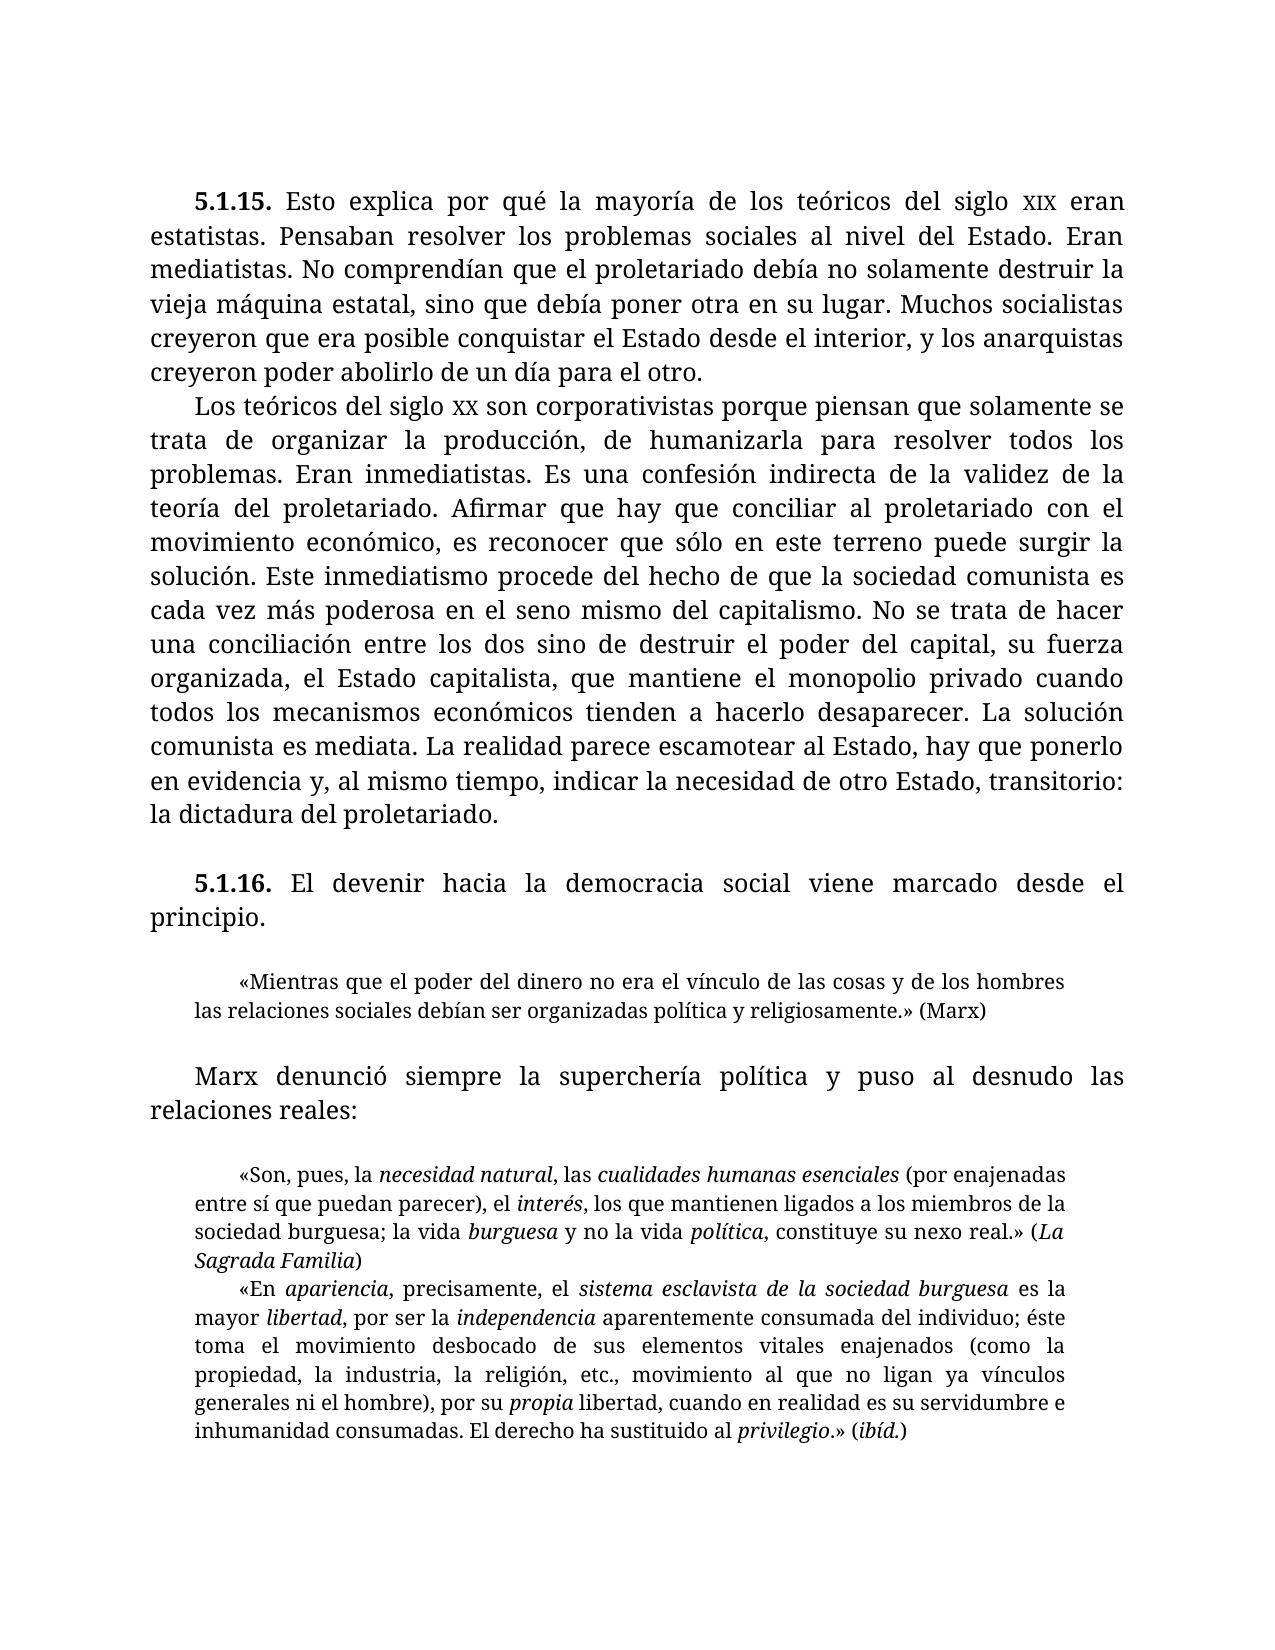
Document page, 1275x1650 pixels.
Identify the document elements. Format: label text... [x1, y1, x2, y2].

text Marx denunció siempre la superchería política y puso al desnudo las relaciones reales: [150, 1058, 1125, 1127]
text 5.1.16. El devenir hacia la democracia social viene marcado desde el principio. [150, 865, 1125, 933]
text «Son, pues, la necesidad natural, las cualidades humanas esenciales (por enajenadas entre sí que puedan parecer), el interés, los que mantienen ligados a los miembros de la sociedad burguesa; la vida burguesa y no la vida política, constituye su nexo real.» (La Sagrada Familia) [194, 1161, 1066, 1274]
text «Mientras que el poder del dinero no era el vínculo de las cosas y de los hombres las relaciones sociales debían ser organizadas política y religiosamente.» (Marx) [194, 967, 1066, 1024]
text 5.1.15. Esto explica por qué la mayoría de los teóricos del siglo xix eran estatistas. Pensaban resolver los problemas sociales al nivel del Estado. Eran mediatistas. No comprendían que el proletariado debía no solamente destruir la vieja máquina estatal, sino que debía poner otra en su lugar. Muchos socialistas creyeron que era posible conquistar el Estado desde el interior, y los anarquistas creyeron poder abolirlo de un día para el otro. [150, 184, 1125, 388]
text «En apariencia, precisamente, el sistema esclavista de la sociedad burguesa es la mayor libertad, por ser la independencia aparentemente consumada del individuo; éste toma el movimiento desbocado de sus elementos vitales enajenados (como la propiedad, la industria, la religión, etc., movimiento al que no ligan ya vínculos generales ni el hombre), por su propia libertad, cuando en realidad es su servidumbre e inhumanidad consumadas. El derecho ha sustituido al privilegio.» (ibíd.) [194, 1274, 1066, 1445]
text Los teóricos del siglo xx son corporativistas porque piensan que solamente se trata de organizar la producción, de humanizarla para resolver todos los problemas. Eran inmediatistas. Es una confesión indirecta de la validez de la teoría del proletariado. Afirmar que hay que conciliar al proletariado con el movimiento económico, es reconocer que sólo en este terreno puede surgir la solución. Este inmediatismo procede del hecho de que la sociedad comunista es cada vez más poderosa en el seno mismo del capitalismo. No se trata de hacer una conciliación entre los dos sino de destruir el poder del capital, su fuerza organizada, el Estado capitalista, que mantiene el monopolio privado cuando todos los mecanismos económicos tienden a hacerlo desaparecer. La solución comunista es mediata. La realidad parece escamotear al Estado, hay que ponerlo en evidencia y, al mismo tiempo, indicar la necesidad de otro Estado, transitorio: la dictadura del proletariado. [150, 388, 1125, 831]
